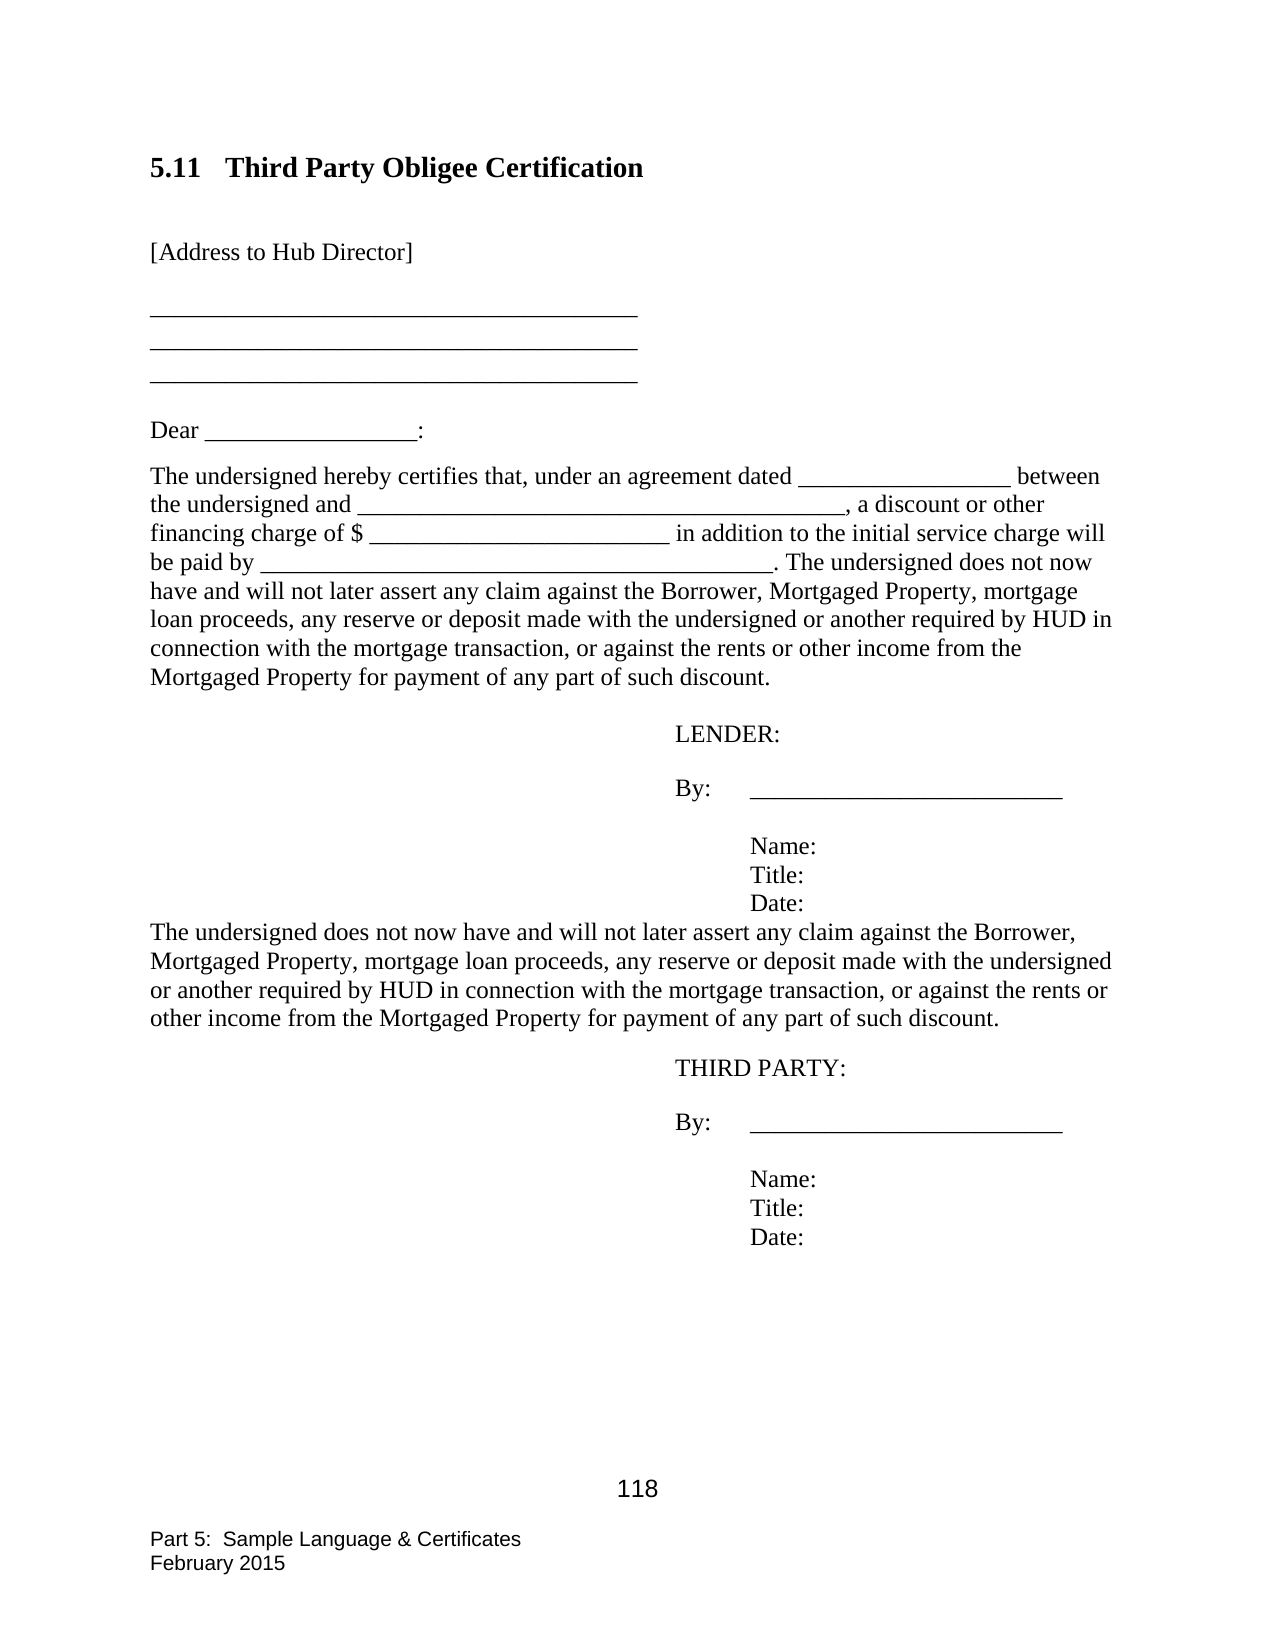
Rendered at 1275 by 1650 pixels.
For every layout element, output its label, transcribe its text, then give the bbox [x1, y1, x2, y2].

text Name: [150, 831, 1125, 860]
text Dear _________________: [150, 415, 1125, 444]
subtitle 5.11 Third Party Obligee Certification [150, 150, 1125, 183]
text Title: [150, 1193, 1125, 1222]
text Date: [150, 888, 1125, 917]
text _______________________________________ _______________________________________ _______________________________________ [150, 291, 1125, 386]
text THIRD PARTY: [150, 1053, 1125, 1082]
text Title: [150, 860, 1125, 888]
text The undersigned does not now have and will not later assert any claim against the Borrower, Mortgaged Property, mortgage loan proceeds, any reserve or deposit made with the undersigned or another required by HUD in connection with the mortgage transaction, or against the rents or other income from the Mortgaged Property for payment of any part of such discount. [150, 917, 1125, 1032]
text By: _________________________ [600, 773, 1125, 831]
text [Address to Hub Director] [150, 237, 1125, 266]
text By: _________________________ [600, 1107, 1125, 1164]
text LENDER: [150, 719, 1125, 748]
text The undersigned hereby certifies that, under an agreement dated _________________ between the undersigned and _______________________________________, a discount or other financing charge of $ ________________________ in addition to the initial service charge will be paid by _________________________________________. The undersigned does not now have and will not later assert any claim against the Borrower, Mortgaged Property, mortgage loan proceeds, any reserve or deposit made with the undersigned or another required by HUD in connection with the mortgage transaction, or against the rents or other income from the Mortgaged Property for payment of any part of such discount. [150, 461, 1125, 691]
text Name: [150, 1164, 1125, 1193]
text Date: [150, 1222, 1125, 1251]
